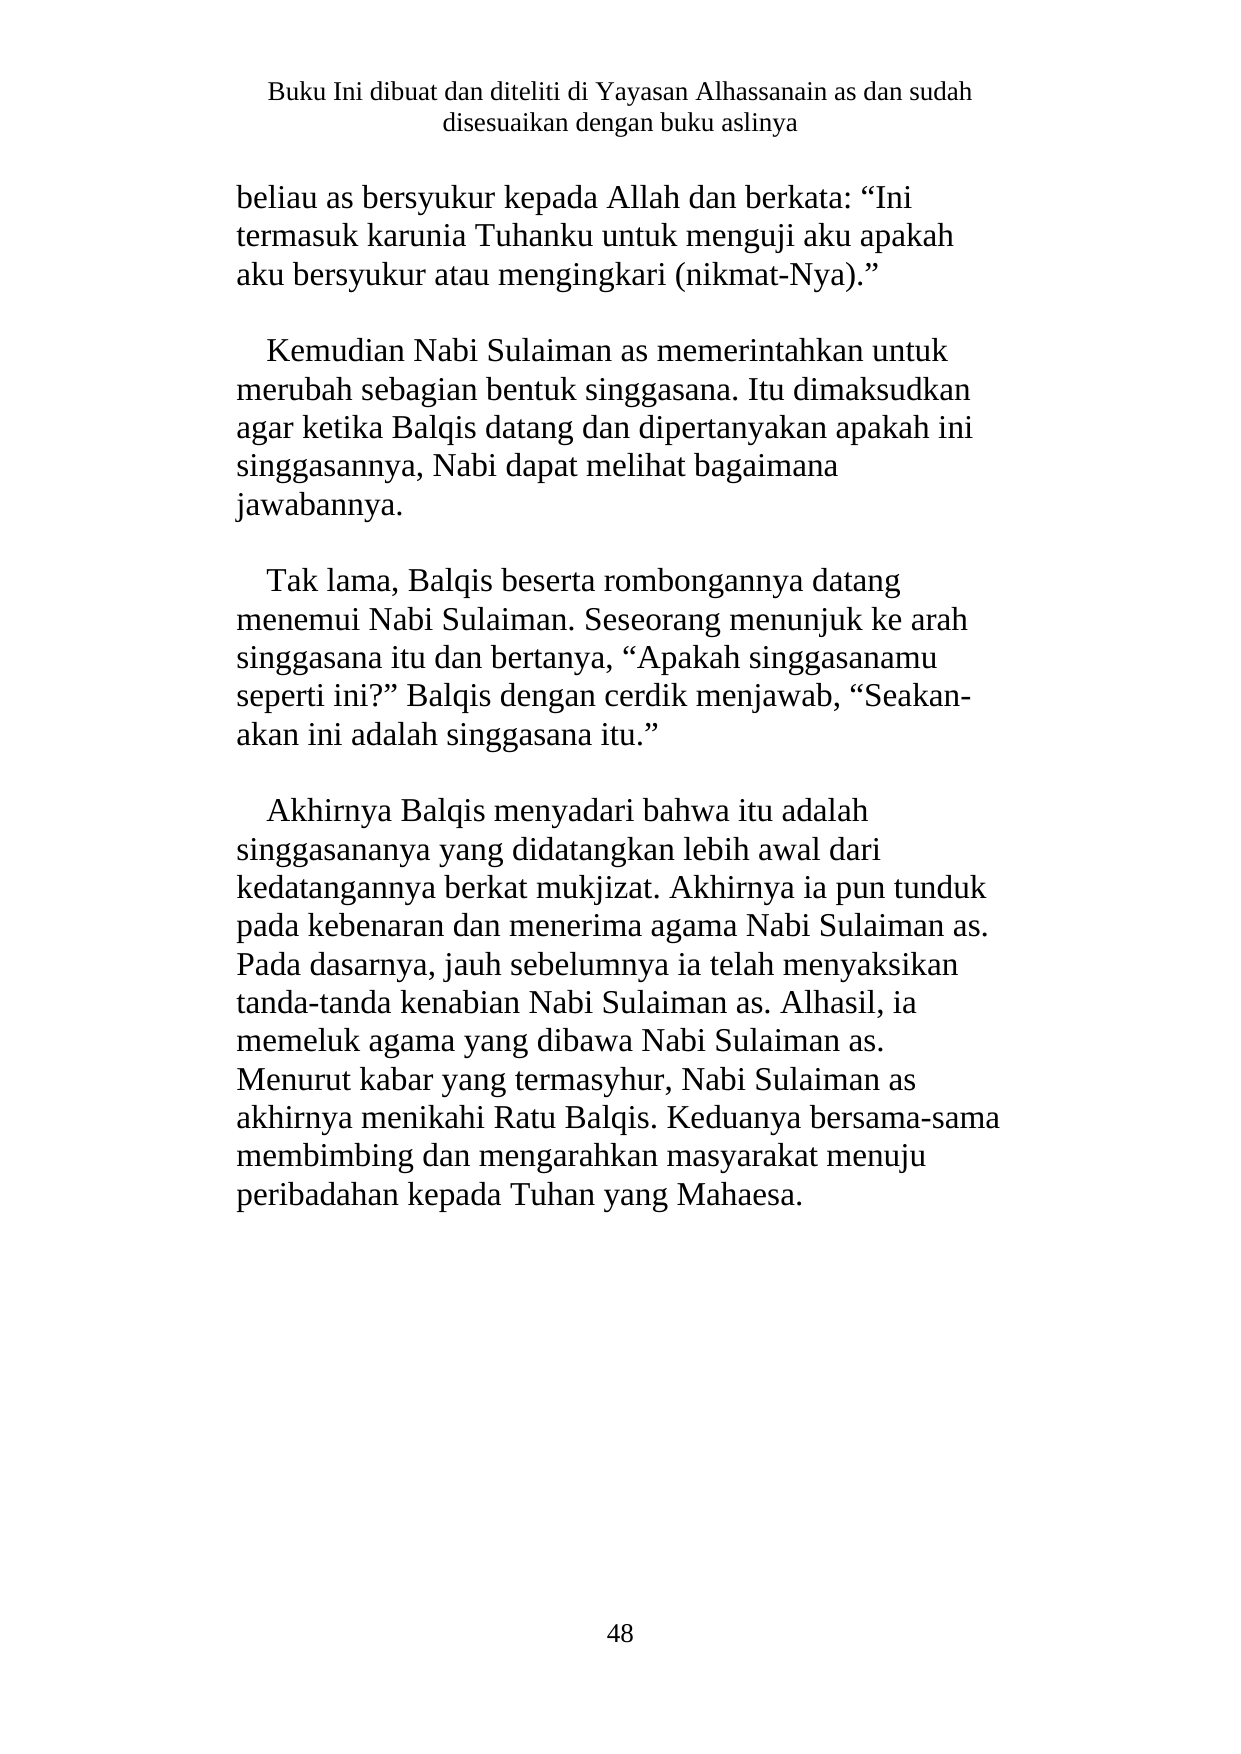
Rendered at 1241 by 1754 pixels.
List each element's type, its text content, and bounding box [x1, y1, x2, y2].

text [236, 177, 1004, 292]
text Tak lama, Balqis beserta rombongannya datang menemui Nabi Sulaiman. Seseorang menunjuk ke arah singgasana itu dan bertanya, “Apakah singgasanamu seperti ini?” Balqis dengan cerdik menjawab, “Seakan-akan ini adalah singgasana itu.” [236, 561, 1004, 752]
text Kemudian Nabi Sulaiman as memerintahkan untuk merubah sebagian bentuk singgasana. Itu dimaksudkan agar ketika Balqis datang dan dipertanyakan apakah ini singgasannya, Nabi dapat melihat bagaimana jawabannya. [236, 331, 1004, 522]
text Akhirnya Balqis menyadari bahwa itu adalah singgasananya yang didatangkan lebih awal dari kedatangannya berkat mukjizat. Akhirnya ia pun tunduk pada kebenaran dan menerima agama Nabi Sulaiman as. Pada dasarnya, jauh sebelumnya ia telah menyaksikan tanda-tanda kenabian Nabi Sulaiman as. Alhasil, ia memeluk agama yang dibawa Nabi Sulaiman as. Menurut kabar yang termasyhur, Nabi Sulaiman as akhirnya menikahi Ratu Balqis. Keduanya bersama-sama membimbing dan mengarahkan masyarakat menuju peribadahan kepada Tuhan yang Mahaesa. [236, 791, 1004, 1212]
